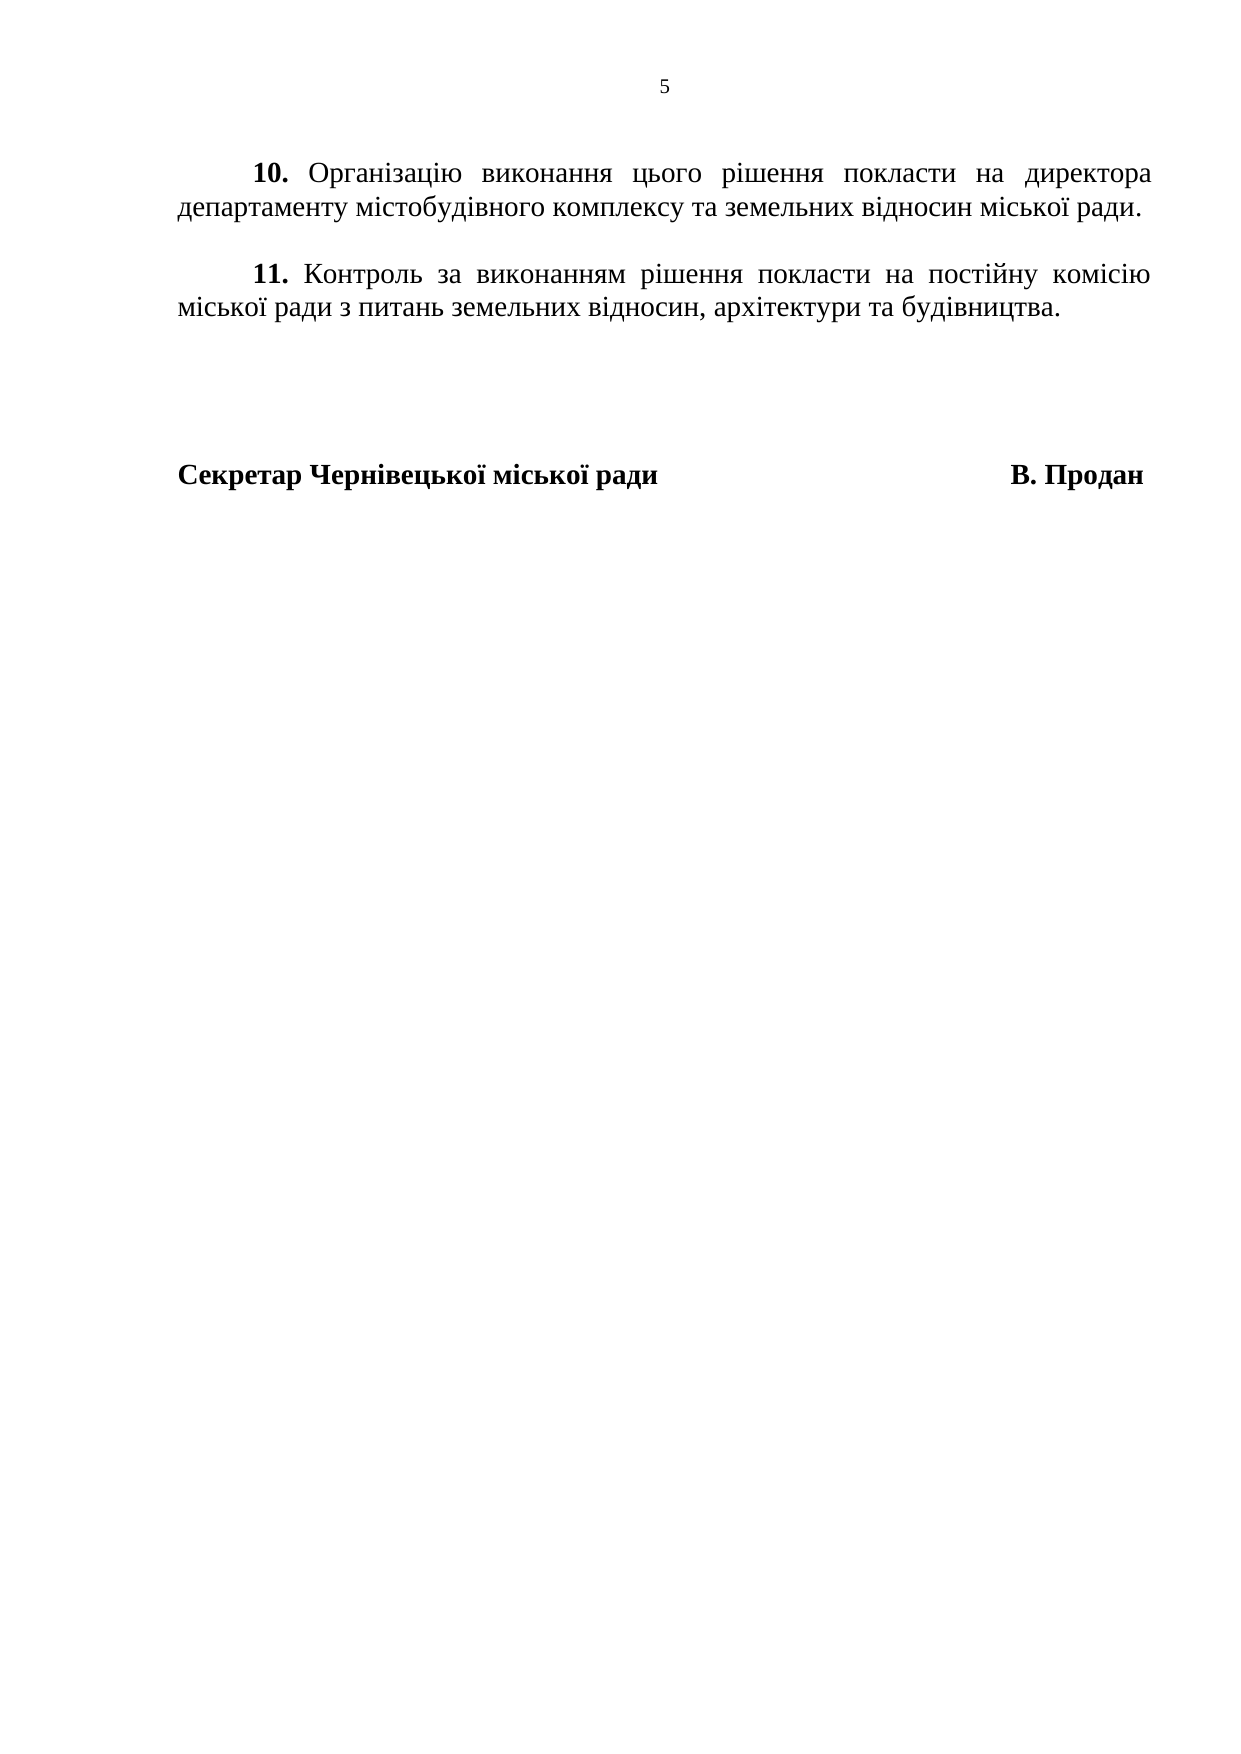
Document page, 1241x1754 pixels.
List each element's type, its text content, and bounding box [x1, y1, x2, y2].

text 10. Організацію виконання цього рішення покласти на директора департаменту містобудівного комплексу та земельних відносин міської ради. [177, 155, 1152, 222]
text Секретар Чернівецької міської ради В. Продан [177, 457, 1152, 491]
text 11. Контроль за виконанням рішення покласти на постійну комісію міської ради з питань земельних відносин, архітектури та будівництва. [177, 256, 1152, 323]
